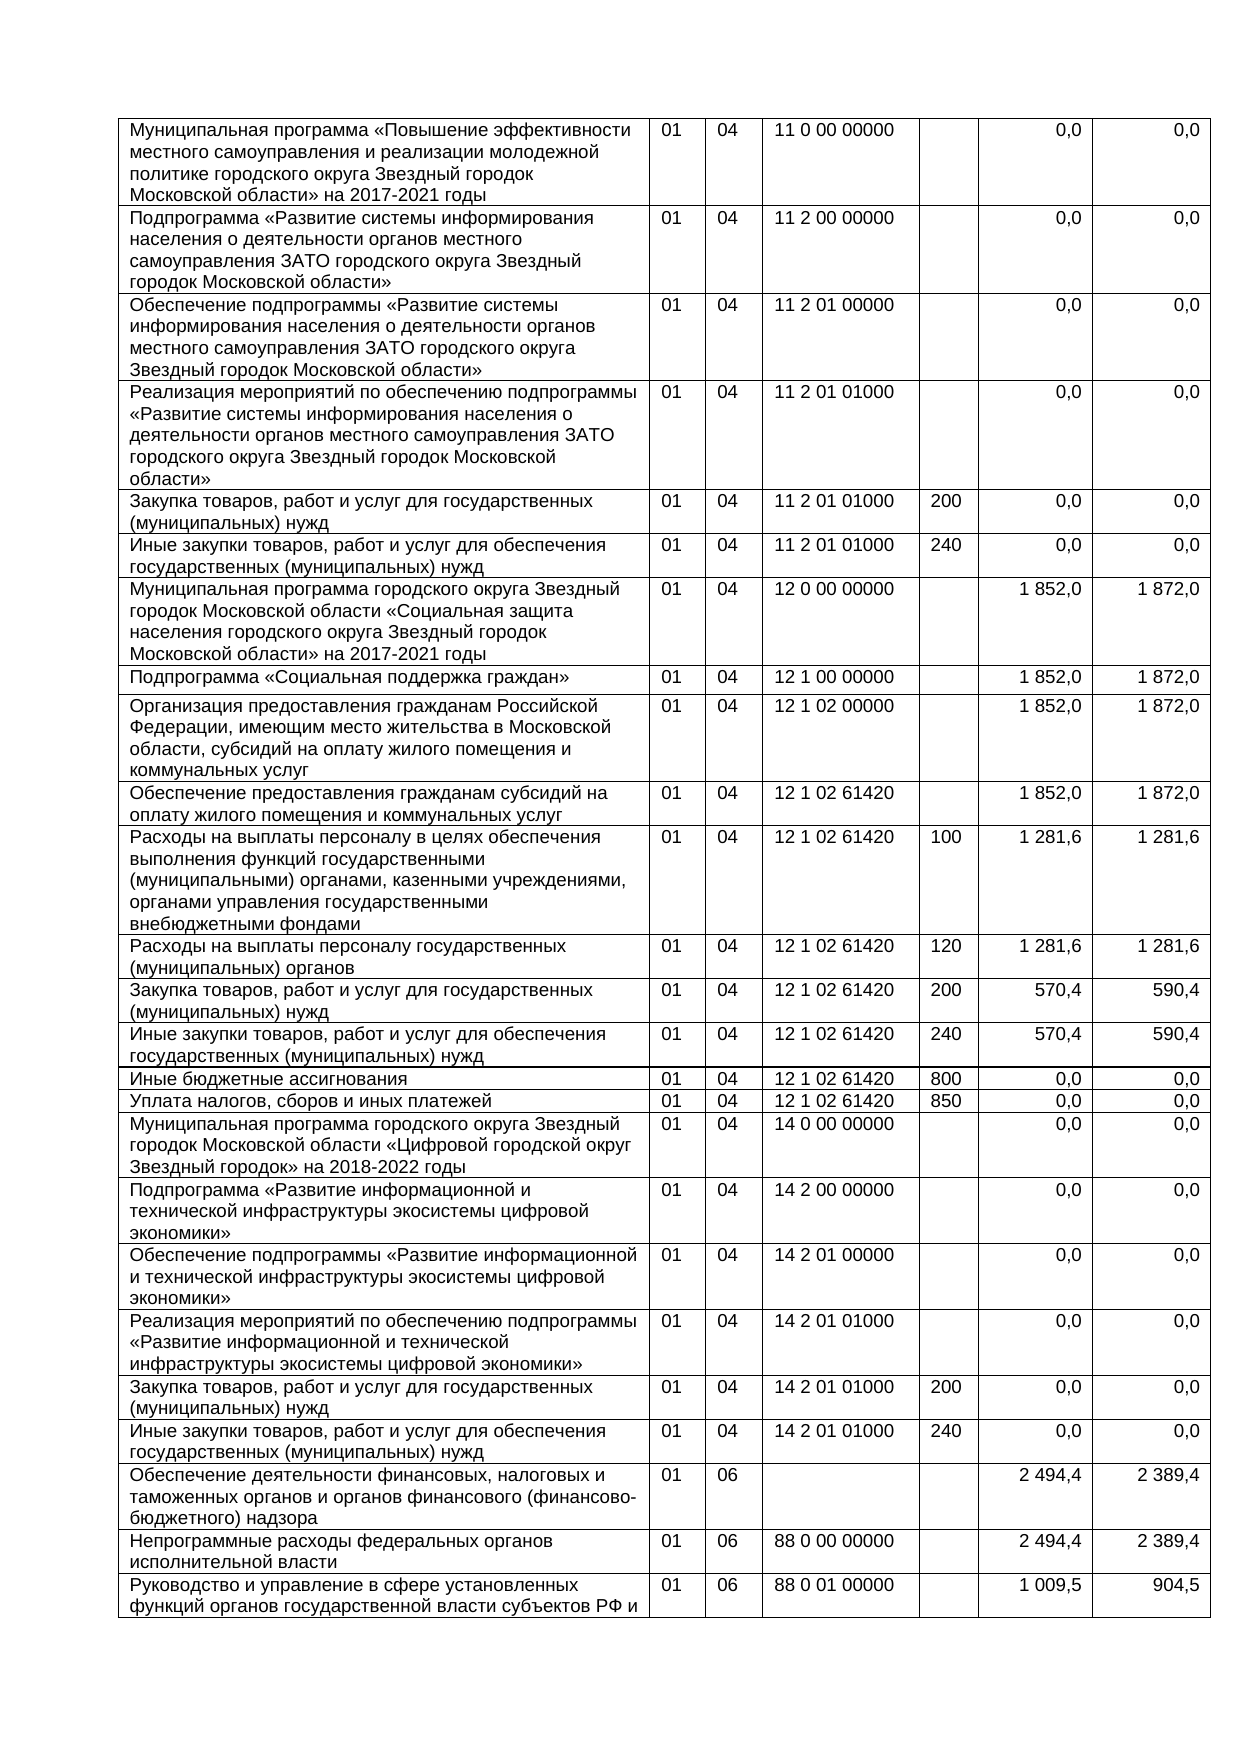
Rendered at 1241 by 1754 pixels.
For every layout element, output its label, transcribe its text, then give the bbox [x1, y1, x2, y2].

table_cell 1 852,0 [979, 578, 1092, 664]
table_cell 01 [650, 294, 705, 380]
table_cell 2 389,4 [1093, 1530, 1210, 1573]
table_cell Подпрограмма «Социальная поддержка граждан» [119, 666, 649, 693]
table_cell 04 [706, 119, 762, 205]
table_cell 100 [920, 826, 978, 934]
table_cell 1 281,6 [1093, 935, 1210, 978]
table_cell 0,0 [1093, 119, 1210, 205]
table_cell [920, 782, 978, 825]
table_cell Закупка товаров, работ и услуг для государственных (муниципальных) нужд [119, 490, 649, 533]
table_cell 06 [706, 1464, 762, 1528]
table_cell 240 [920, 534, 978, 577]
table_cell Иные закупки товаров, работ и услуг для обеспечения государственных (муниципальных) нужд [119, 1420, 649, 1463]
table_cell 1 872,0 [1093, 578, 1210, 664]
table_cell 04 [706, 1420, 762, 1463]
table_cell 04 [706, 1113, 762, 1177]
table_cell 0,0 [979, 1244, 1092, 1309]
table_cell 14 2 01 01000 [763, 1376, 919, 1419]
table_cell 01 [650, 1376, 705, 1419]
table_cell [763, 1464, 919, 1528]
table_cell 06 [706, 1574, 762, 1617]
table_cell 570,4 [979, 1023, 1092, 1066]
table_cell [920, 1574, 978, 1617]
table_cell [920, 1178, 978, 1243]
table_cell 800 [920, 1068, 978, 1089]
table_cell 0,0 [1093, 1113, 1210, 1177]
table_cell 2 389,4 [1093, 1464, 1210, 1528]
table_cell 1 872,0 [1093, 782, 1210, 825]
table_cell 01 [650, 826, 705, 934]
table_cell 14 2 00 00000 [763, 1178, 919, 1243]
table_cell 240 [920, 1023, 978, 1066]
table_cell 01 [650, 206, 705, 293]
table_cell 0,0 [979, 1068, 1092, 1089]
table_cell 04 [706, 666, 762, 693]
table_cell [920, 578, 978, 664]
table_cell 01 [650, 534, 705, 577]
table_cell 12 0 00 00000 [763, 578, 919, 664]
table_cell Расходы на выплаты персоналу в целях обеспечения выполнения функций государственными (муниципальными) органами, казенными учреждениями, органами управления государственными внебюджетными фондами [119, 826, 649, 934]
table_cell 0,0 [979, 381, 1092, 489]
table_cell 01 [650, 1178, 705, 1243]
table_cell 14 2 01 01000 [763, 1310, 919, 1374]
table_cell Обеспечение подпрограммы «Развитие информационной и технической инфраструктуры экосистемы цифровой экономики» [119, 1244, 649, 1309]
table_cell 06 [706, 1530, 762, 1573]
table_cell Уплата налогов, сборов и иных платежей [119, 1090, 649, 1112]
table_cell 04 [706, 1023, 762, 1066]
table_cell Реализация мероприятий по обеспечению подпрограммы «Развитие системы информирования населения о деятельности органов местного самоуправления ЗАТО городского округа Звездный городок Московской области» [119, 381, 649, 489]
table_cell Непрограммные расходы федеральных органов исполнительной власти [119, 1530, 649, 1573]
table_cell 88 0 00 00000 [763, 1530, 919, 1573]
table_cell Подпрограмма «Развитие системы информирования населения о деятельности органов местного самоуправления ЗАТО городского округа Звездный городок Московской области» [119, 206, 649, 293]
table_cell 11 0 00 00000 [763, 119, 919, 205]
table_cell 0,0 [1093, 1090, 1210, 1112]
table_cell 1 281,6 [979, 935, 1092, 978]
table_cell 0,0 [979, 1113, 1092, 1177]
table_cell 01 [650, 935, 705, 978]
table_cell 0,0 [1093, 490, 1210, 533]
table_cell 0,0 [1093, 1420, 1210, 1463]
table_cell 01 [650, 1420, 705, 1463]
table_cell 04 [706, 1178, 762, 1243]
table_cell [920, 294, 978, 380]
table_cell 04 [706, 206, 762, 293]
table_cell Муниципальная программа «Повышение эффективности местного самоуправления и реализации молодежной политике городского округа Звездный городок Московской области» на 2017-2021 годы [119, 119, 649, 205]
table_cell 04 [706, 1068, 762, 1089]
table_cell 0,0 [979, 1178, 1092, 1243]
table_cell Закупка товаров, работ и услуг для государственных (муниципальных) нужд [119, 1376, 649, 1419]
table_cell 01 [650, 1310, 705, 1374]
table_cell [920, 381, 978, 489]
table_cell Обеспечение деятельности финансовых, налоговых и таможенных органов и органов финансового (финансово-бюджетного) надзора [119, 1464, 649, 1528]
table_cell 11 2 01 01000 [763, 381, 919, 489]
table_cell 12 1 02 61420 [763, 826, 919, 934]
table_cell Иные закупки товаров, работ и услуг для обеспечения государственных (муниципальных) нужд [119, 534, 649, 577]
table_cell Муниципальная программа городского округа Звездный городок Московской области «Цифровой городской округ Звездный городок» на 2018-2022 годы [119, 1113, 649, 1177]
table_cell 14 2 01 01000 [763, 1420, 919, 1463]
table_cell [920, 695, 978, 781]
table_cell 0,0 [979, 490, 1092, 533]
table_cell 1 009,5 [979, 1574, 1092, 1617]
table_cell 01 [650, 695, 705, 781]
table_cell 01 [650, 1023, 705, 1066]
table_cell 0,0 [1093, 294, 1210, 380]
table_cell 904,5 [1093, 1574, 1210, 1617]
table_cell [920, 1244, 978, 1309]
table_cell 0,0 [1093, 1068, 1210, 1089]
table_cell 11 2 01 00000 [763, 294, 919, 380]
table_cell [920, 1113, 978, 1177]
table_cell 1 852,0 [979, 782, 1092, 825]
table_cell 0,0 [979, 206, 1092, 293]
table_cell 0,0 [979, 1376, 1092, 1419]
table_cell [920, 1464, 978, 1528]
table_cell 01 [650, 1530, 705, 1573]
table_cell 01 [650, 666, 705, 693]
table_cell 1 281,6 [979, 826, 1092, 934]
table_cell 04 [706, 294, 762, 380]
table_cell 590,4 [1093, 1023, 1210, 1066]
table_cell 01 [650, 979, 705, 1022]
table_cell 01 [650, 490, 705, 533]
table_cell Закупка товаров, работ и услуг для государственных (муниципальных) нужд [119, 979, 649, 1022]
table_cell 590,4 [1093, 979, 1210, 1022]
table_cell 04 [706, 578, 762, 664]
table_cell Иные бюджетные ассигнования [119, 1068, 649, 1089]
table_cell 04 [706, 1376, 762, 1419]
table_cell 0,0 [1093, 534, 1210, 577]
table_cell 12 1 02 61420 [763, 1023, 919, 1066]
table_cell [920, 1530, 978, 1573]
table_cell 200 [920, 979, 978, 1022]
table_cell [920, 666, 978, 693]
table_cell 04 [706, 935, 762, 978]
table_cell 04 [706, 782, 762, 825]
table_cell 14 0 00 00000 [763, 1113, 919, 1177]
table_cell 11 2 00 00000 [763, 206, 919, 293]
table_cell 12 1 02 61420 [763, 1068, 919, 1089]
table_cell 0,0 [979, 1310, 1092, 1374]
table_cell 04 [706, 695, 762, 781]
table_cell 04 [706, 1310, 762, 1374]
table_cell 01 [650, 1090, 705, 1112]
table_cell 1 852,0 [979, 695, 1092, 781]
table_cell Расходы на выплаты персоналу государственных (муниципальных) органов [119, 935, 649, 978]
table_cell 0,0 [979, 534, 1092, 577]
table_cell 1 852,0 [979, 666, 1092, 693]
table_cell 0,0 [979, 1090, 1092, 1112]
table_cell 01 [650, 1068, 705, 1089]
table_cell Обеспечение подпрограммы «Развитие системы информирования населения о деятельности органов местного самоуправления ЗАТО городского округа Звездный городок Московской области» [119, 294, 649, 380]
table_cell 12 1 02 00000 [763, 695, 919, 781]
table_cell 0,0 [1093, 206, 1210, 293]
table_cell Иные закупки товаров, работ и услуг для обеспечения государственных (муниципальных) нужд [119, 1023, 649, 1066]
table_cell 12 1 02 61420 [763, 935, 919, 978]
table_cell 01 [650, 1574, 705, 1617]
table_cell Организация предоставления гражданам Российской Федерации, имеющим место жительства в Московской области, субсидий на оплату жилого помещения и коммунальных услуг [119, 695, 649, 781]
table_cell 01 [650, 782, 705, 825]
table_cell 240 [920, 1420, 978, 1463]
table_cell 0,0 [1093, 1244, 1210, 1309]
table_cell 0,0 [1093, 1376, 1210, 1419]
table_cell 1 281,6 [1093, 826, 1210, 934]
table_cell 04 [706, 826, 762, 934]
table_cell 12 1 00 00000 [763, 666, 919, 693]
table_cell 01 [650, 381, 705, 489]
table_cell 04 [706, 1244, 762, 1309]
table_cell [920, 119, 978, 205]
table_cell [920, 1310, 978, 1374]
table_cell 0,0 [979, 1420, 1092, 1463]
table_cell 04 [706, 979, 762, 1022]
table_cell Реализация мероприятий по обеспечению подпрограммы «Развитие информационной и технической инфраструктуры экосистемы цифровой экономики» [119, 1310, 649, 1374]
table_cell 12 1 02 61420 [763, 1090, 919, 1112]
table_cell 0,0 [979, 119, 1092, 205]
table_cell [920, 206, 978, 293]
table_cell 88 0 01 00000 [763, 1574, 919, 1617]
table_cell 11 2 01 01000 [763, 534, 919, 577]
table_cell 570,4 [979, 979, 1092, 1022]
table_cell Обеспечение предоставления гражданам субсидий на оплату жилого помещения и коммунальных услуг [119, 782, 649, 825]
table_cell 120 [920, 935, 978, 978]
table_cell 04 [706, 381, 762, 489]
table_cell 1 872,0 [1093, 695, 1210, 781]
table_cell 14 2 01 00000 [763, 1244, 919, 1309]
table_cell 2 494,4 [979, 1530, 1092, 1573]
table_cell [119, 1574, 649, 1617]
table_cell 12 1 02 61420 [763, 979, 919, 1022]
table_cell 1 872,0 [1093, 666, 1210, 693]
table_cell 01 [650, 1244, 705, 1309]
table_cell 04 [706, 534, 762, 577]
table_cell 04 [706, 490, 762, 533]
table_cell Муниципальная программа городского округа Звездный городок Московской области «Социальная защита населения городского округа Звездный городок Московской области» на 2017-2021 годы [119, 578, 649, 664]
table_cell 11 2 01 01000 [763, 490, 919, 533]
table_cell 01 [650, 119, 705, 205]
table_cell 200 [920, 1376, 978, 1419]
table_cell 01 [650, 1113, 705, 1177]
table_cell 04 [706, 1090, 762, 1112]
table_cell Подпрограмма «Развитие информационной и технической инфраструктуры экосистемы цифровой экономики» [119, 1178, 649, 1243]
table_cell 0,0 [979, 294, 1092, 380]
table_cell 0,0 [1093, 381, 1210, 489]
table_cell 01 [650, 578, 705, 664]
table_cell 01 [650, 1464, 705, 1528]
table_cell 12 1 02 61420 [763, 782, 919, 825]
table_cell 0,0 [1093, 1310, 1210, 1374]
table_cell 200 [920, 490, 978, 533]
table_cell 850 [920, 1090, 978, 1112]
table_cell 2 494,4 [979, 1464, 1092, 1528]
table_cell 0,0 [1093, 1178, 1210, 1243]
